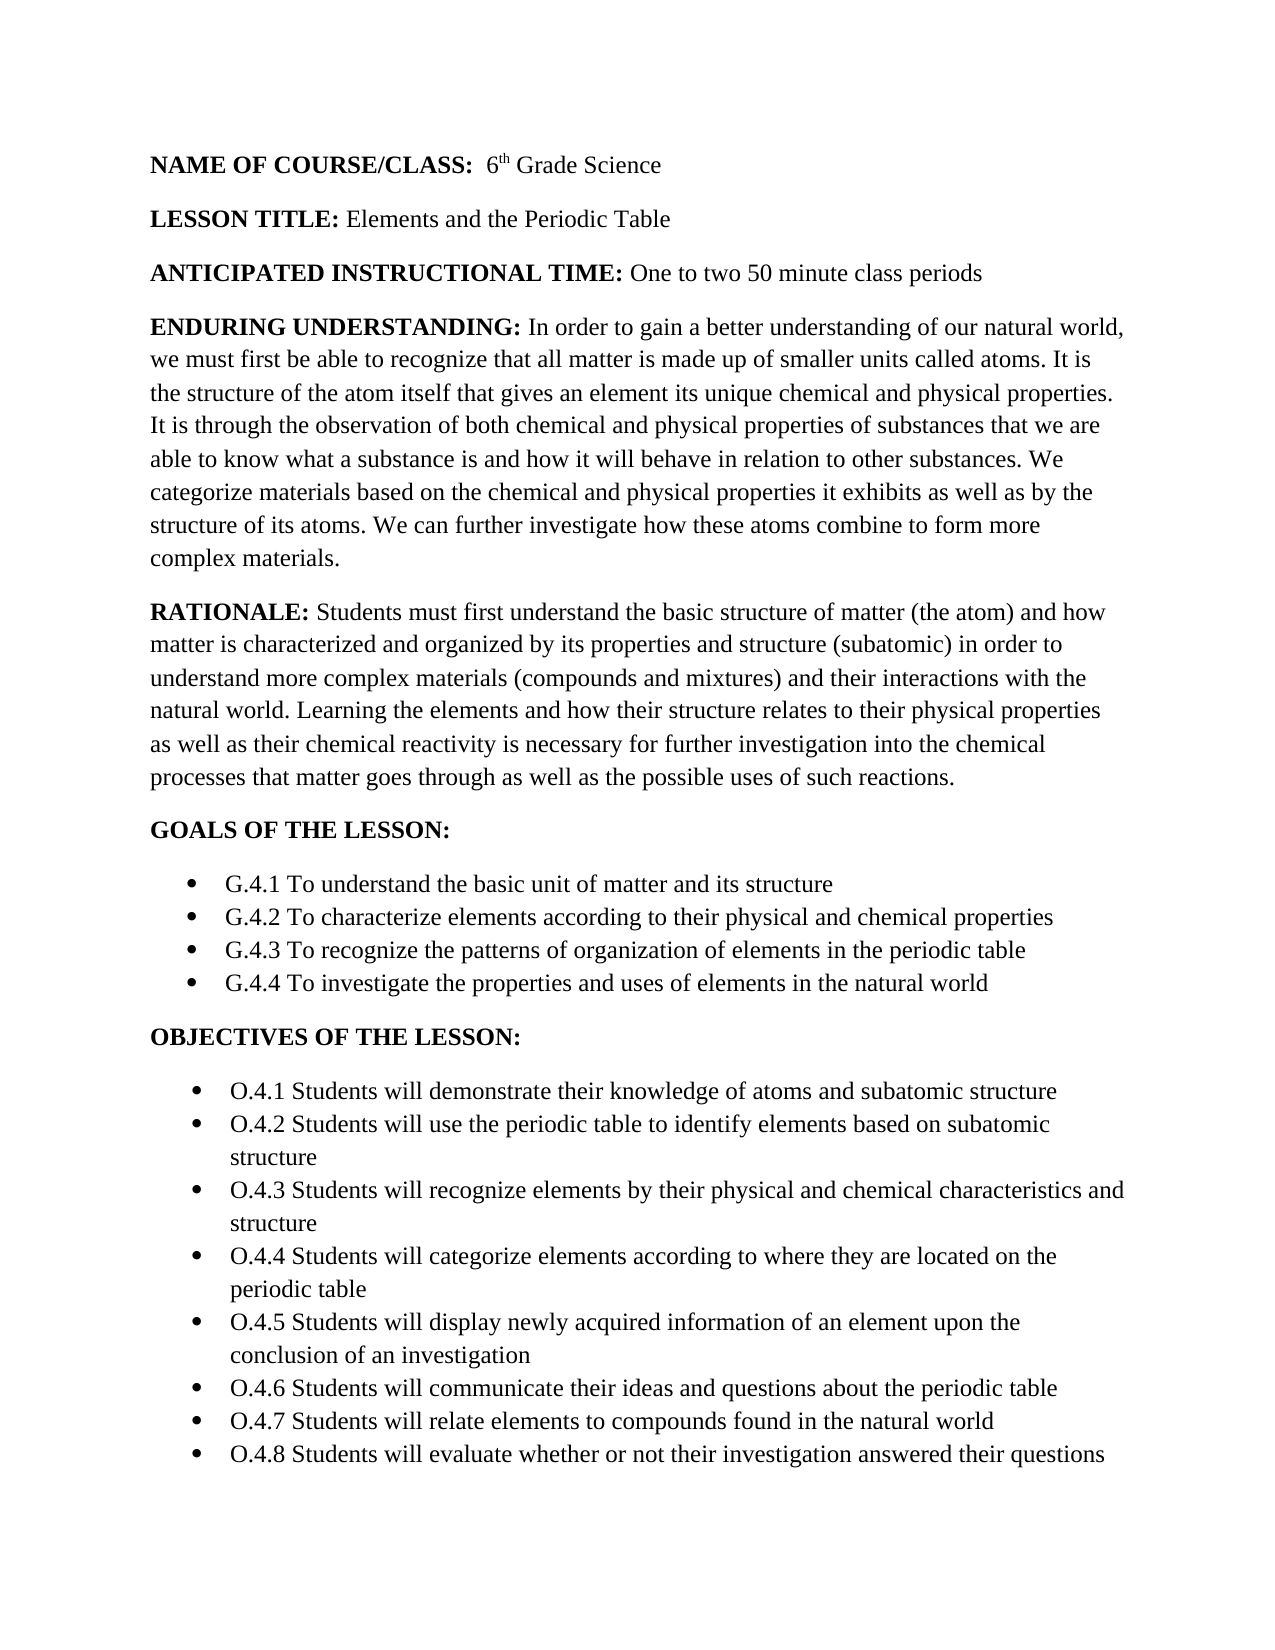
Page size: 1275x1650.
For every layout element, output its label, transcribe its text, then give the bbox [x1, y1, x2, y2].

list O.4.8 Students will evaluate whether or not their investigation answered their questions [192, 1439, 1125, 1468]
list G.4.3 To recognize the patterns of organization of elements in the periodic table [187, 935, 1125, 964]
list O.4.5 Students will display newly acquired information of an element upon the conclusion of an investigation [192, 1307, 1125, 1369]
text ANTICIPATED INSTRUCTIONAL TIME: One to two 50 minute class periods [150, 258, 1125, 286]
list G.4.4 To investigate the properties and uses of elements in the natural world [187, 968, 1125, 997]
text ENDURING UNDERSTANDING: In order to gain a better understanding of our natural world, we must first be able to recognize that all matter is made up of smaller units called atoms. It is the structure of the atom itself that gives an element its unique chemical and physical properties. It is through the observation of both chemical and physical properties of substances that we are able to know what a substance is and how it will behave in relation to other substances. We categorize materials based on the chemical and physical properties it exhibits as well as by the structure of its atoms. We can further investigate how these atoms combine to form more complex materials. [150, 312, 1125, 571]
text OBJECTIVES OF THE LESSON: [150, 1022, 1125, 1051]
text GOALS OF THE LESSON: [150, 816, 1125, 844]
list O.4.2 Students will use the periodic table to identify elements based on subatomic structure [192, 1109, 1125, 1171]
text LESSON TITLE: Elements and the Periodic Table [150, 204, 1125, 233]
list O.4.6 Students will communicate their ideas and questions about the periodic table [192, 1373, 1125, 1402]
text NAME OF COURSE/CLASS: 6th Grade Science [150, 150, 1125, 179]
list O.4.1 Students will demonstrate their knowledge of atoms and subatomic structure [192, 1076, 1125, 1105]
list O.4.3 Students will recognize elements by their physical and chemical characteristics and structure [192, 1175, 1125, 1237]
list O.4.4 Students will categorize elements according to where they are located on the periodic table [192, 1241, 1125, 1303]
text RATIONALE: Students must first understand the basic structure of matter (the atom) and how matter is characterized and organized by its properties and structure (subatomic) in order to understand more complex materials (compounds and mixtures) and their interactions with the natural world. Learning the elements and how their structure relates to their physical properties as well as their chemical reactivity is necessary for further investigation into the chemical processes that matter goes through as well as the possible uses of such reactions. [150, 597, 1125, 790]
list O.4.7 Students will relate elements to compounds found in the natural world [192, 1406, 1125, 1435]
list G.4.2 To characterize elements according to their physical and chemical properties [187, 902, 1125, 931]
list G.4.1 To understand the basic unit of matter and its structure [187, 869, 1125, 898]
